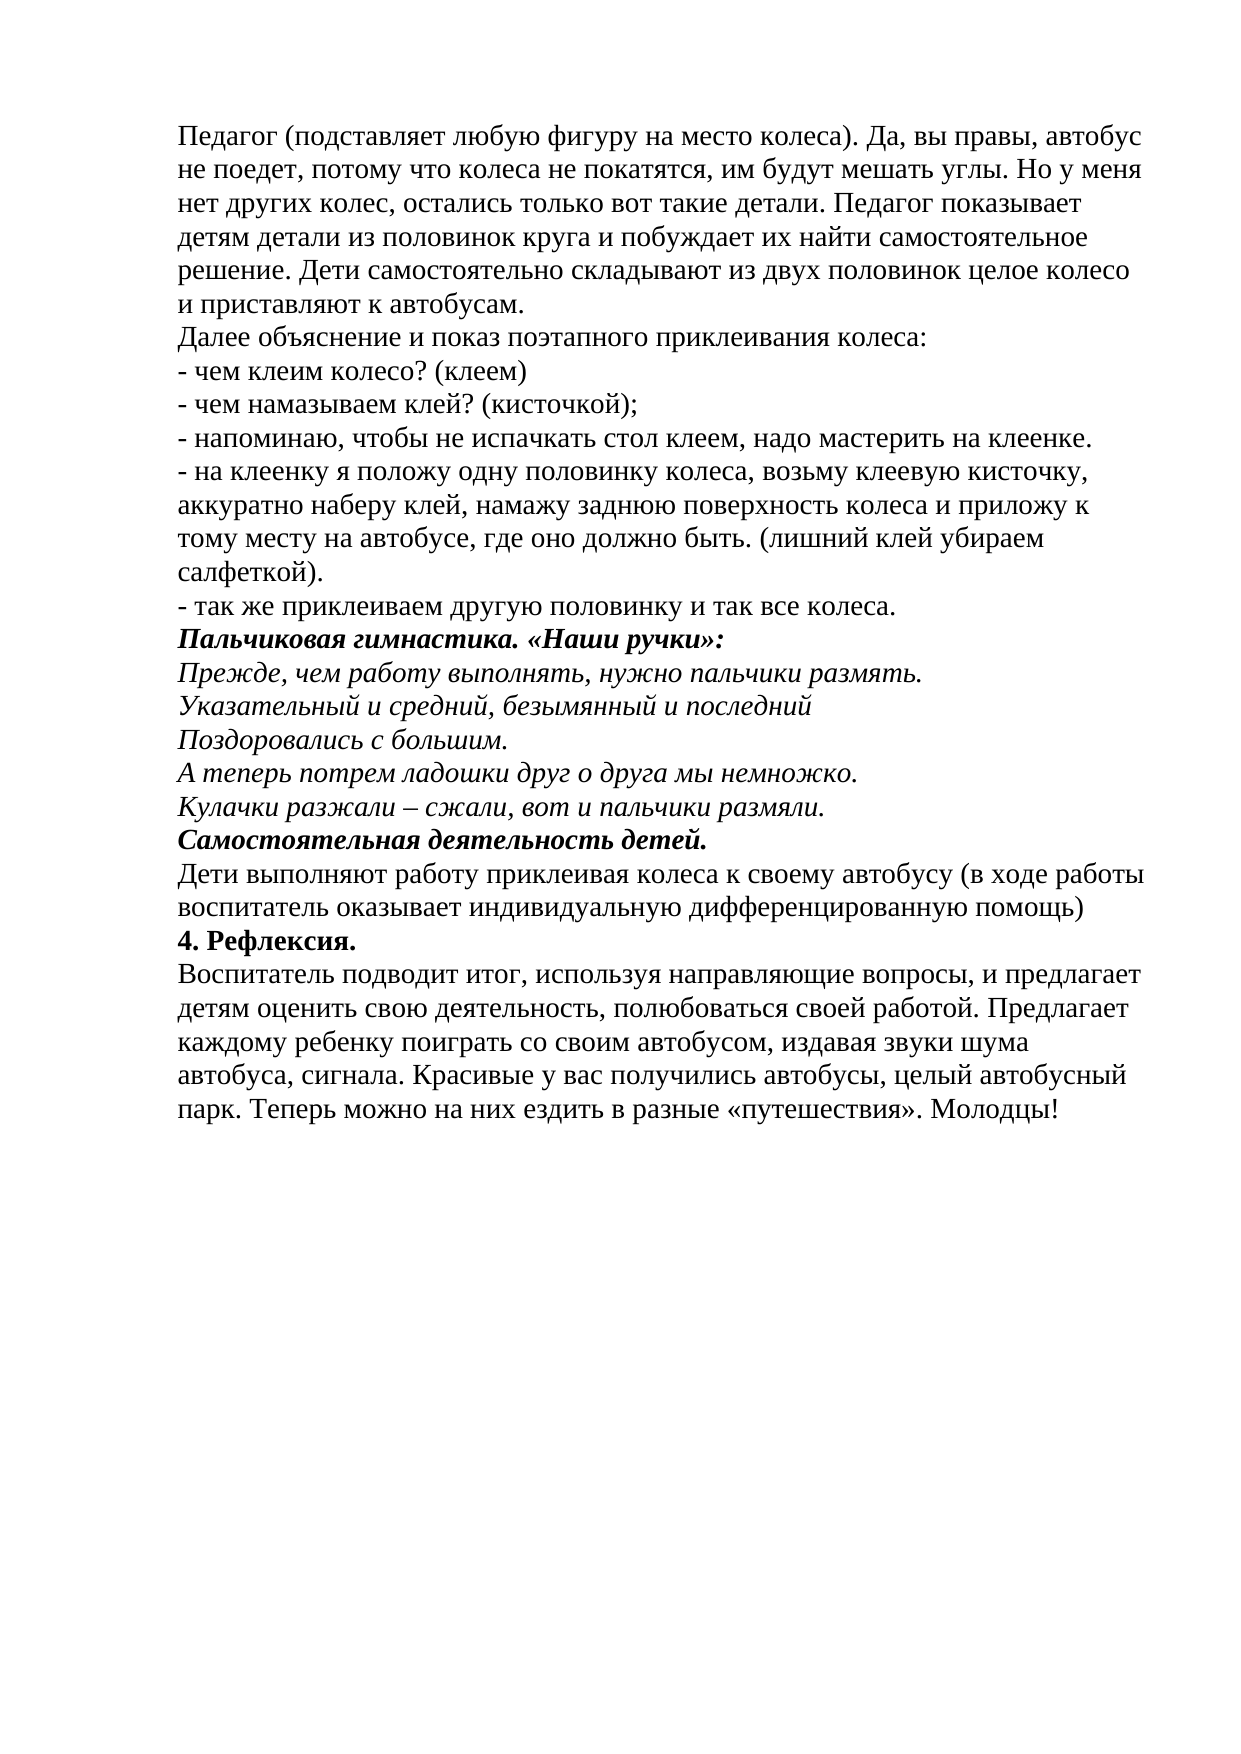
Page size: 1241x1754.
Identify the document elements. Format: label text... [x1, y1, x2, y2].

text - на клеенку я положу одну половинку колеса, возьму клеевую кисточку, аккуратно наберу клей, намажу заднюю поверхность колеса и приложу к тому месту на автобусе, где оно должно быть. (лишний клей убираем салфеткой). [177, 453, 1152, 588]
text - чем клеим колесо? (клеем) [177, 353, 1152, 386]
text Указательный и средний, безымянный и последний [177, 688, 1152, 722]
text - чем намазываем клей? (кисточкой); [177, 386, 1152, 420]
text Педагог (подставляет любую фигуру на место колеса). Да, вы правы, автобус не поедет, потому что колеса не покатятся, им будут мешать углы. Но у меня нет других колес, остались только вот такие детали. Педагог показывает детям детали из половинок круга и побуждает их найти самостоятельное решение. Дети самостоятельно складывают из двух половинок целое колесо и приставляют к автобусам. [177, 118, 1152, 319]
text Далее объяснение и показ поэтапного приклеивания колеса: [177, 319, 1152, 353]
text 4. Рефлексия. [177, 923, 1152, 957]
text Пальчиковая гимнастика. «Наши ручки»: [177, 621, 1152, 655]
text Кулачки разжали – сжали, вот и пальчики размяли. [177, 789, 1152, 822]
text Воспитатель подводит итог, используя направляющие вопросы, и предлагает детям оценить свою деятельность, полюбоваться своей работой. Предлагает каждому ребенку поиграть со своим автобусом, издавая звуки шума автобуса, сигнала. Красивые у вас получились автобусы, целый автобусный парк. Теперь можно на них ездить в разные «путешествия». Молодцы! [177, 957, 1152, 1124]
text - так же приклеиваем другую половинку и так все колеса. [177, 588, 1152, 621]
text Дети выполняют работу приклеивая колеса к своему автобусу (в ходе работы воспитатель оказывает индивидуальную дифференцированную помощь) [177, 856, 1152, 923]
text Поздоровались с большим. [177, 722, 1152, 755]
text Прежде, чем работу выполнять, нужно пальчики размять. [177, 655, 1152, 688]
text - напоминаю, чтобы не испачкать стол клеем, надо мастерить на клеенке. [177, 420, 1152, 453]
text Самостоятельная деятельность детей. [177, 822, 1152, 856]
text А теперь потрем ладошки друг о друга мы немножко. [177, 755, 1152, 789]
